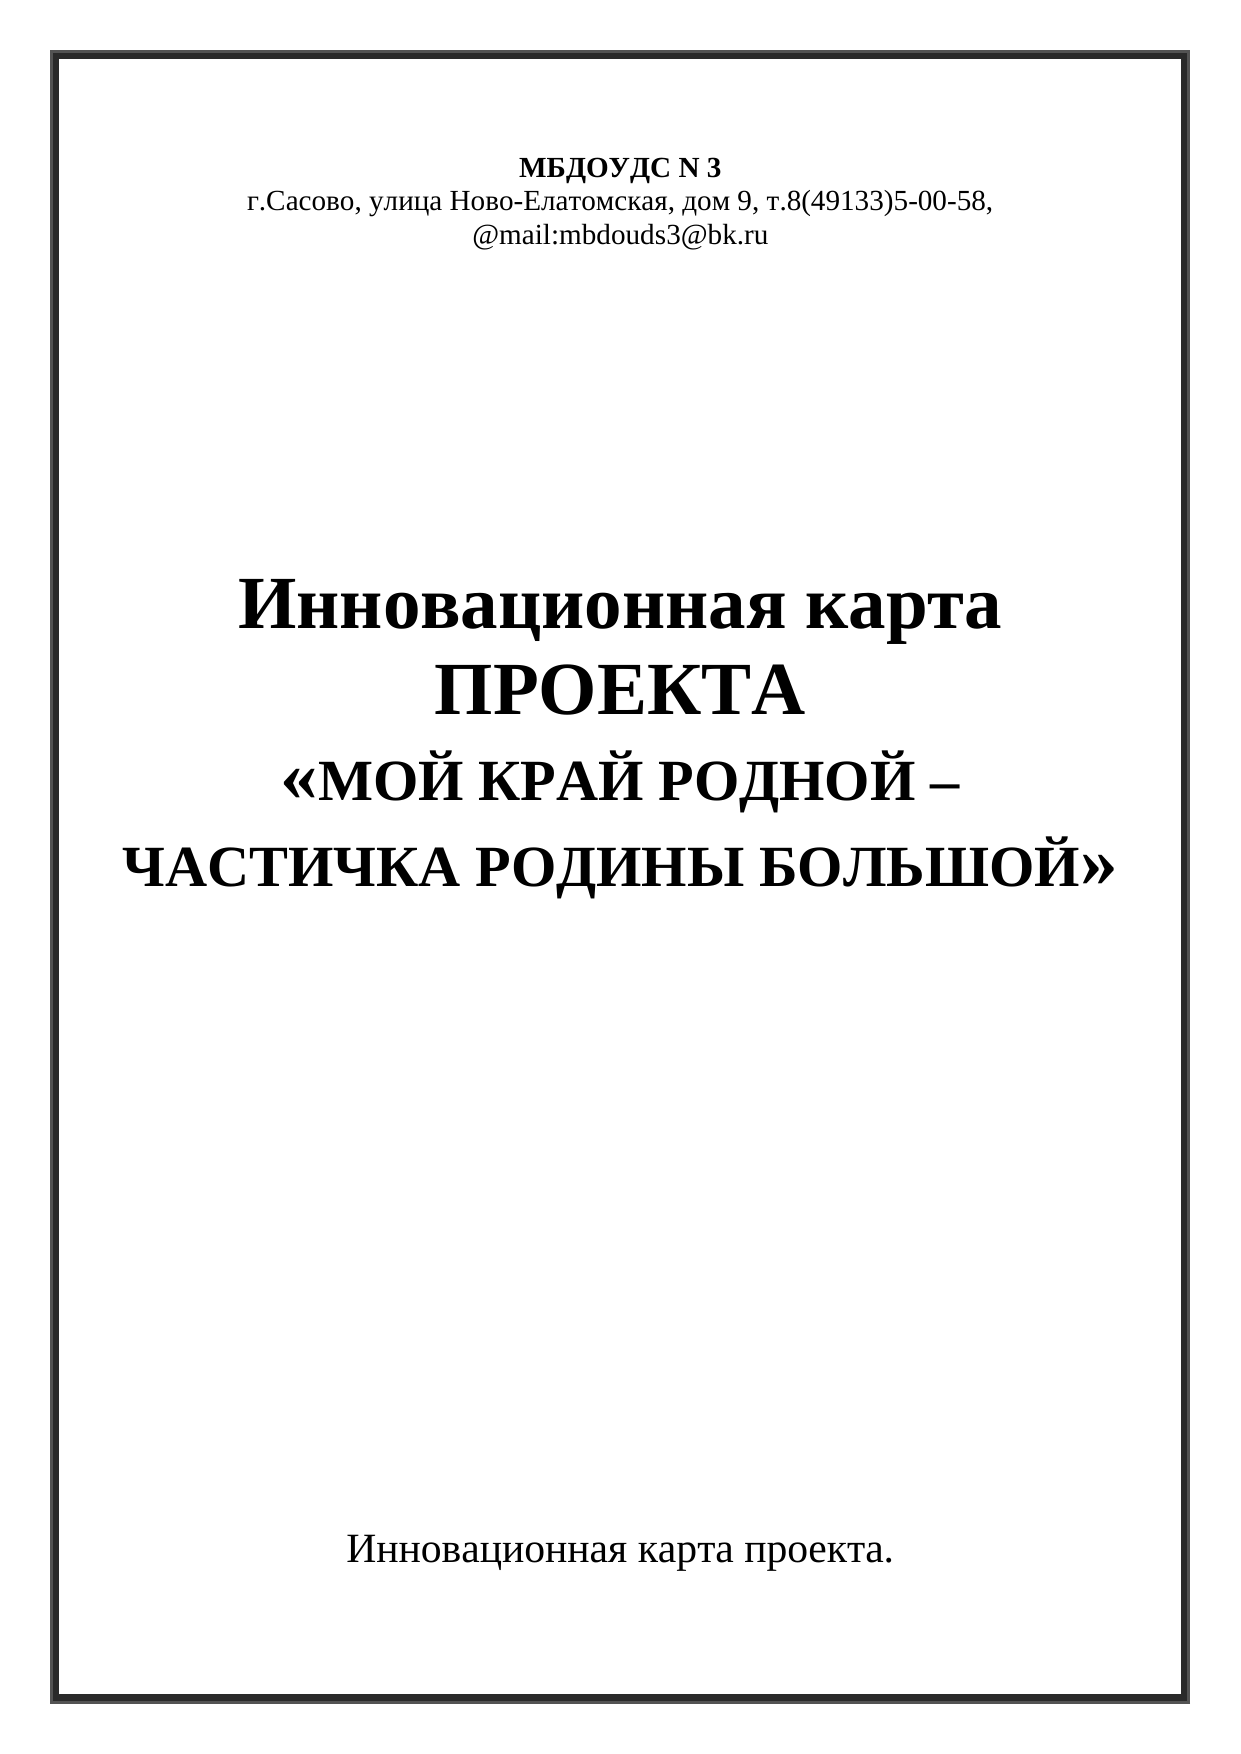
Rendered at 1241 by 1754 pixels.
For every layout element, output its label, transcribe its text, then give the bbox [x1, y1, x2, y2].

text @mail:mbdouds3@bk.ru [112, 217, 1128, 251]
text г.Сасово, улица Ново-Елатомская, дом 9, т.8(49133)5-00-58, [112, 183, 1128, 217]
text Инновационная карта проекта. [112, 1523, 1128, 1571]
subtitle Инновационная карта ПРОЕКТА [112, 558, 1128, 730]
subtitle «МОЙ КРАЙ РОДНОЙ – ЧАСТИЧКА РОДИНЫ БОЛЬШОЙ» [112, 730, 1128, 903]
text МБДОУДС N 3 [112, 150, 1128, 183]
